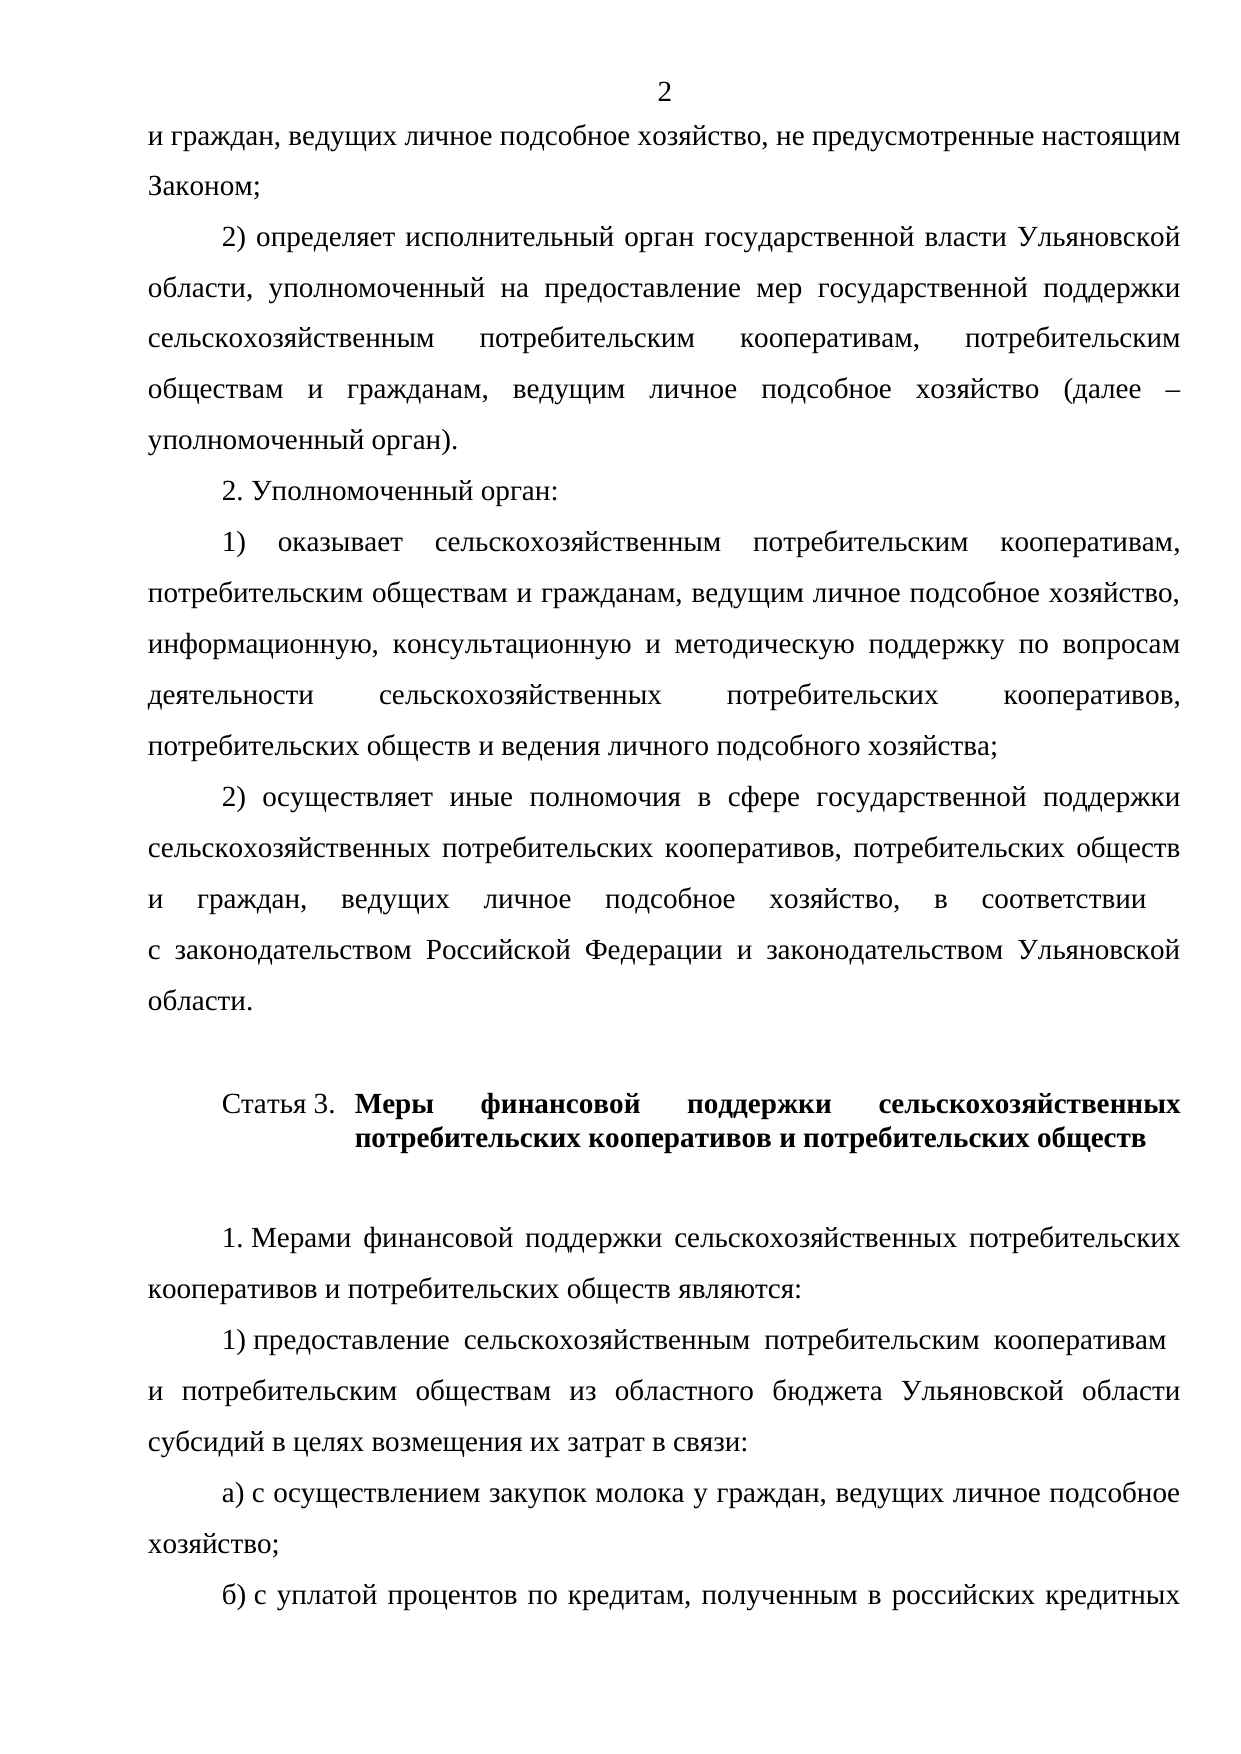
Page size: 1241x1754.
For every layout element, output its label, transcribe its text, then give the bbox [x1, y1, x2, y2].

table_header Меры финансовой поддержки сельскохозяйственных потребительских кооперативов и потребительских обществ [355, 1086, 1192, 1153]
text 2) осуществляет иные полномочия в сфере государственной поддержки сельскохозяйственных потребительских кооперативов, потребительских обществ и граждан, ведущих личное подсобное хозяйство, в соответствии с законодательством Российской Федерации и законодательством Ульяновской области. [148, 779, 1181, 1016]
text 2) определяет исполнительный орган государственной власти Ульяновской области, уполномоченный на предоставление мер государственной поддержки сельскохозяйственным потребительским кооперативам, потребительским обществам и гражданам, ведущим личное подсобное хозяйство (далее – уполномоченный орган). [148, 219, 1181, 456]
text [148, 118, 1181, 202]
text 1) оказывает сельскохозяйственным потребительским кооперативам, потребительским обществам и гражданам, ведущим личное подсобное хозяйство, информационную, консультационную и методическую поддержку по вопросам деятельности сельскохозяйственных потребительских кооперативов, потребительских обществ и ведения личного подсобного хозяйства; [148, 524, 1181, 762]
text 1) предоставление сельскохозяйственным потребительским кооперативам и потребительским обществам из областного бюджета Ульяновской области субсидий в целях возмещения их затрат в связи: [148, 1322, 1181, 1458]
table_header Статья 3. [136, 1086, 354, 1153]
text 2. Уполномоченный орган: [148, 473, 1181, 507]
text 1. Мерами финансовой поддержки сельскохозяйственных потребительских кооперативов и потребительских обществ являются: [148, 1221, 1181, 1305]
text а) с осуществлением закупок молока у граждан, ведущих личное подсобное хозяйство; [148, 1475, 1181, 1560]
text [148, 1577, 1181, 1611]
